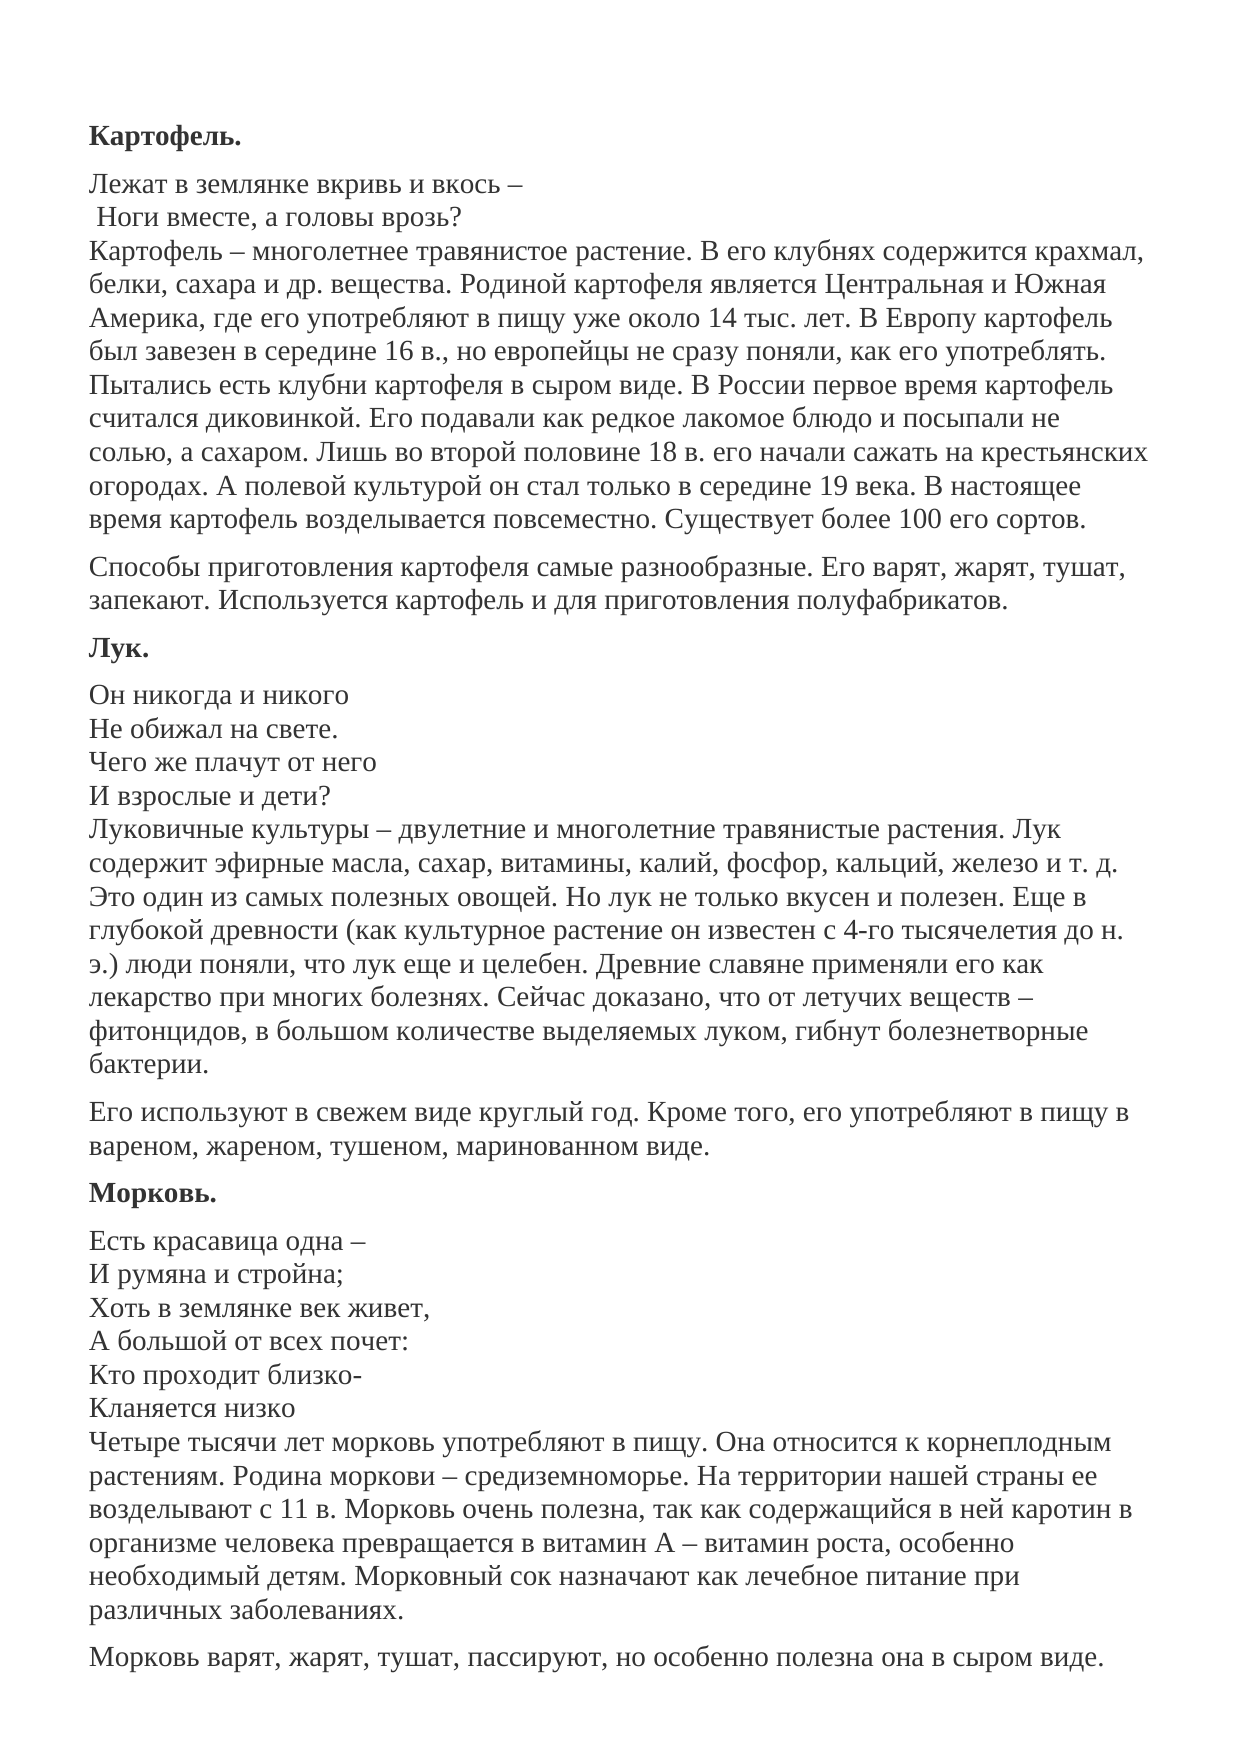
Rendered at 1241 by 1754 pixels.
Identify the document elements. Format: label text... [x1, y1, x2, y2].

text Картофель – многолетнее травянистое растение. В его клубнях содержится крахмал, белки, сахара и др. вещества. Родиной картофеля является Центральная и Южная Америка, где его употребляют в пищу уже около 14 тыс. лет. В Европу картофель был завезен в середине 16 в., но европейцы не сразу поняли, как его употреблять. Пытались есть клубни картофеля в сыром виде. В России первое время картофель считался диковинкой. Его подавали как редкое лакомое блюдо и посыпали не солью, а сахаром. Лишь во второй половине 18 в. его начали сажать на крестьянских огородах. А полевой культурой он стал только в середине 19 века. В настоящее время картофель возделывается повсеместно. Существует более 100 его сортов. [89, 233, 1152, 535]
text Луковичные культуры – двулетние и многолетние травянистые растения. Лук содержит эфирные масла, сахар, витамины, калий, фосфор, кальций, железо и т. д. Это один из самых полезных овощей. Но лук не только вкусен и полезен. Еще в глубокой древности (как культурное растение он известен с 4-го тысячелетия до н. э.) люди поняли, что лук еще и целебен. Древние славяне применяли его как лекарство при многих болезнях. Сейчас доказано, что от летучих веществ – фитонцидов, в большом количестве выделяемых луком, гибнут болезнетворные бактерии. [89, 812, 1152, 1080]
text Способы приготовления картофеля самые разнообразные. Его варят, жарят, тушат, запекают. Используется картофель и для приготовления полуфабрикатов. [89, 549, 1152, 616]
text Есть красавица одна – И румяна и стройна; Хоть в землянке век живет, А большой от всех почет: Кто проходит близко- Кланяется низко [89, 1223, 1152, 1424]
text Четыре тысячи лет морковь употребляют в пищу. Она относится к корнеплодным растениям. Родина моркови – средиземноморье. На территории нашей страны ее возделывают с 11 в. Морковь очень полезна, так как содержащийся в ней каротин в организме человека превращается в витамин А – витамин роста, особенно необходимый детям. Морковный сок назначают как лечебное питание при различных заболеваниях. [89, 1424, 1152, 1625]
text Лежат в землянке вкривь и вкось – Ноги вместе, а головы врозь? [89, 166, 1152, 233]
text Лук. [89, 630, 1152, 663]
text Морковь. [89, 1175, 1152, 1209]
text Морковь варят, жарят, тушат, пассируют, но особенно полезна она в сыром виде. [89, 1639, 1152, 1673]
text Картофель. [89, 118, 1152, 152]
text Он никогда и никого Не обижал на свете. Чего же плачут от него И взрослые и дети? [89, 677, 1152, 812]
text Его используют в свежем виде круглый год. Кроме того, его употребляют в пищу в вареном, жареном, тушеном, маринованном виде. [89, 1094, 1152, 1161]
